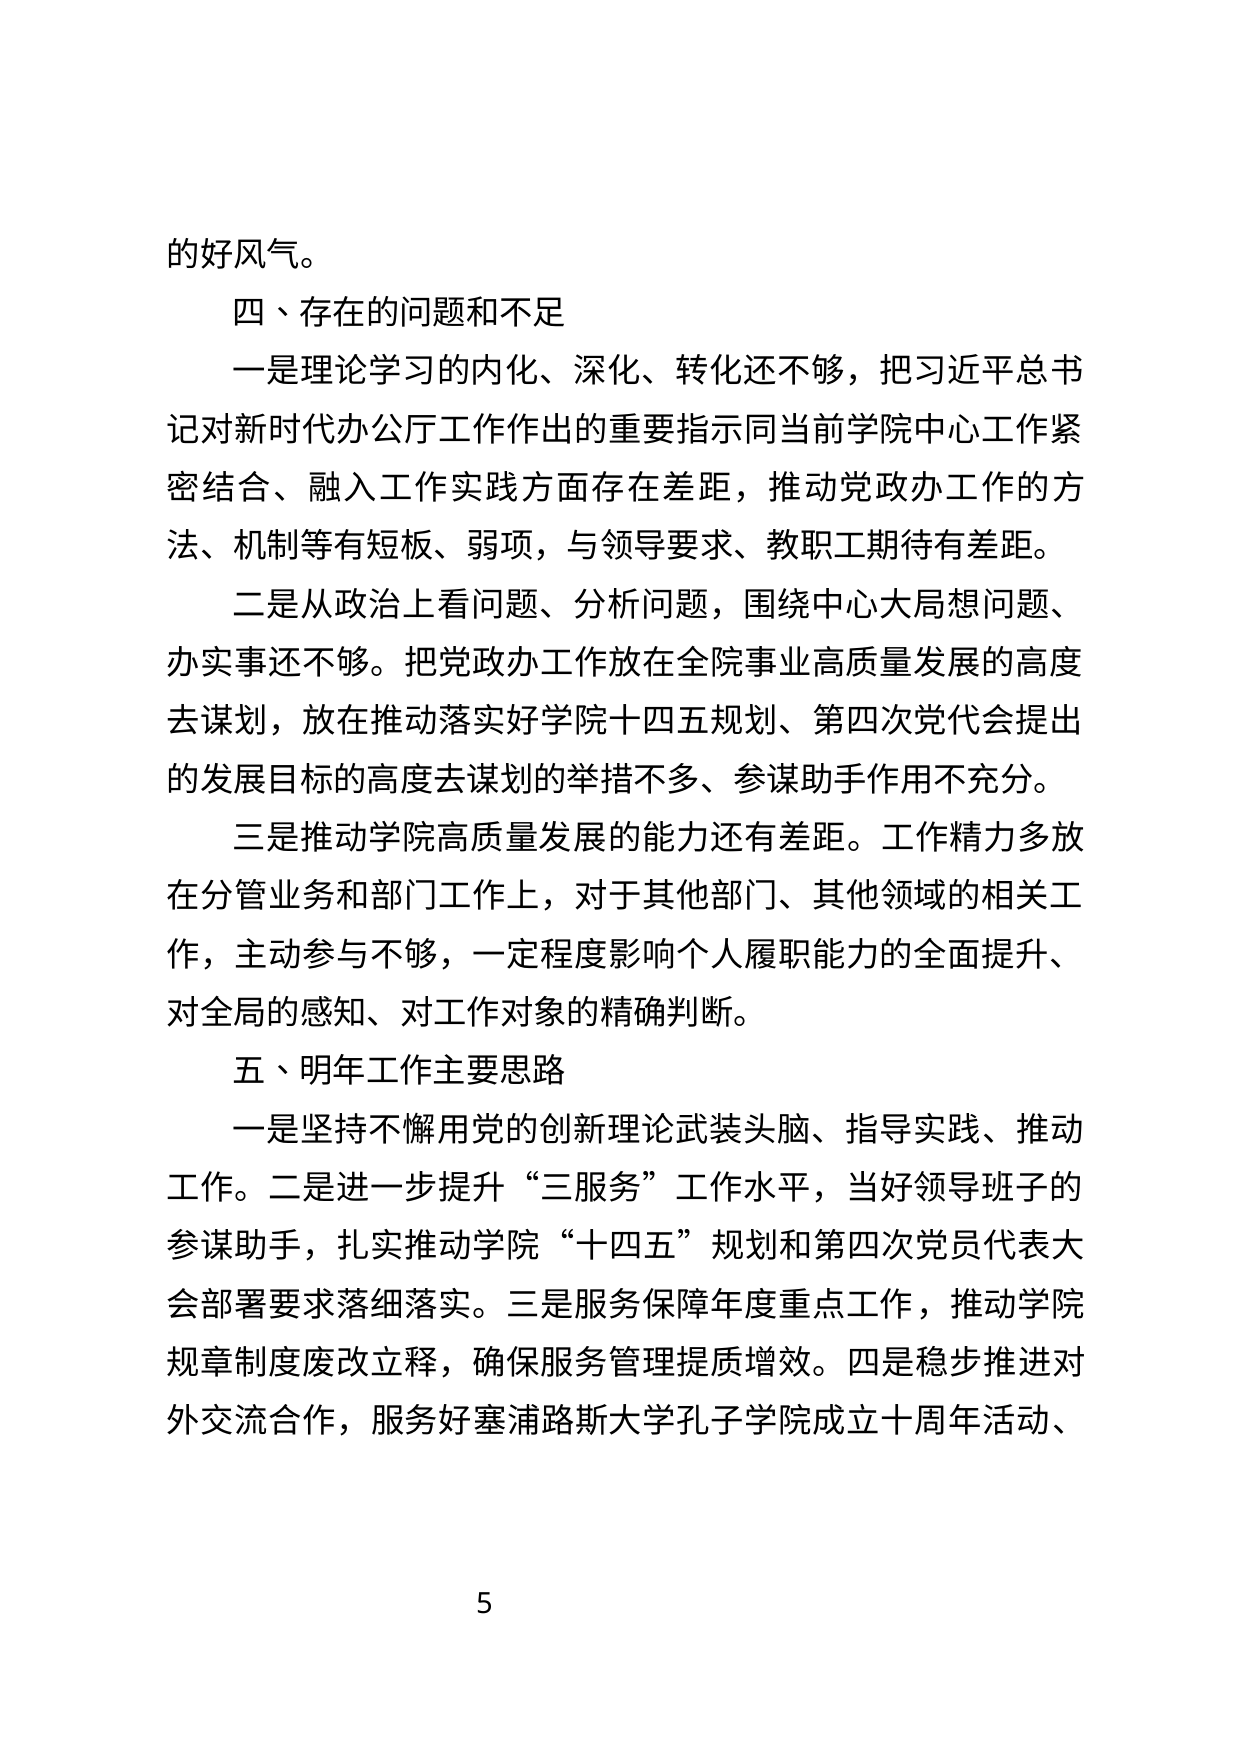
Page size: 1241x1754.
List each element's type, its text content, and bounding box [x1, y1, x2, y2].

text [167, 219, 1085, 278]
text 一是理论学习的内化、深化、转化还不够，把习近平总书记对新时代办公厅工作作出的重要指示同当前学院中心工作紧密结合、融入工作实践方面存在差距，推动党政办工作的方法、机制等有短板、弱项，与领导要求、教职工期待有差距。 [167, 336, 1085, 569]
text 二是从政治上看问题、分析问题，围绕中心大局想问题、办实事还不够。把党政办工作放在全院事业高质量发展的高度去谋划，放在推动落实好学院十四五规划、第四次党代会提出的发展目标的高度去谋划的举措不多、参谋助手作用不充分。 [167, 569, 1085, 803]
text 五、明年工作主要思路 [167, 1036, 1085, 1094]
text 四、存在的问题和不足 [167, 278, 1085, 336]
text 三是推动学院高质量发展的能力还有差距。工作精力多放在分管业务和部门工作上，对于其他部门、其他领域的相关工作，主动参与不够，一定程度影响个人履职能力的全面提升、对全局的感知、对工作对象的精确判断。 [167, 803, 1085, 1036]
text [167, 1094, 1085, 1509]
